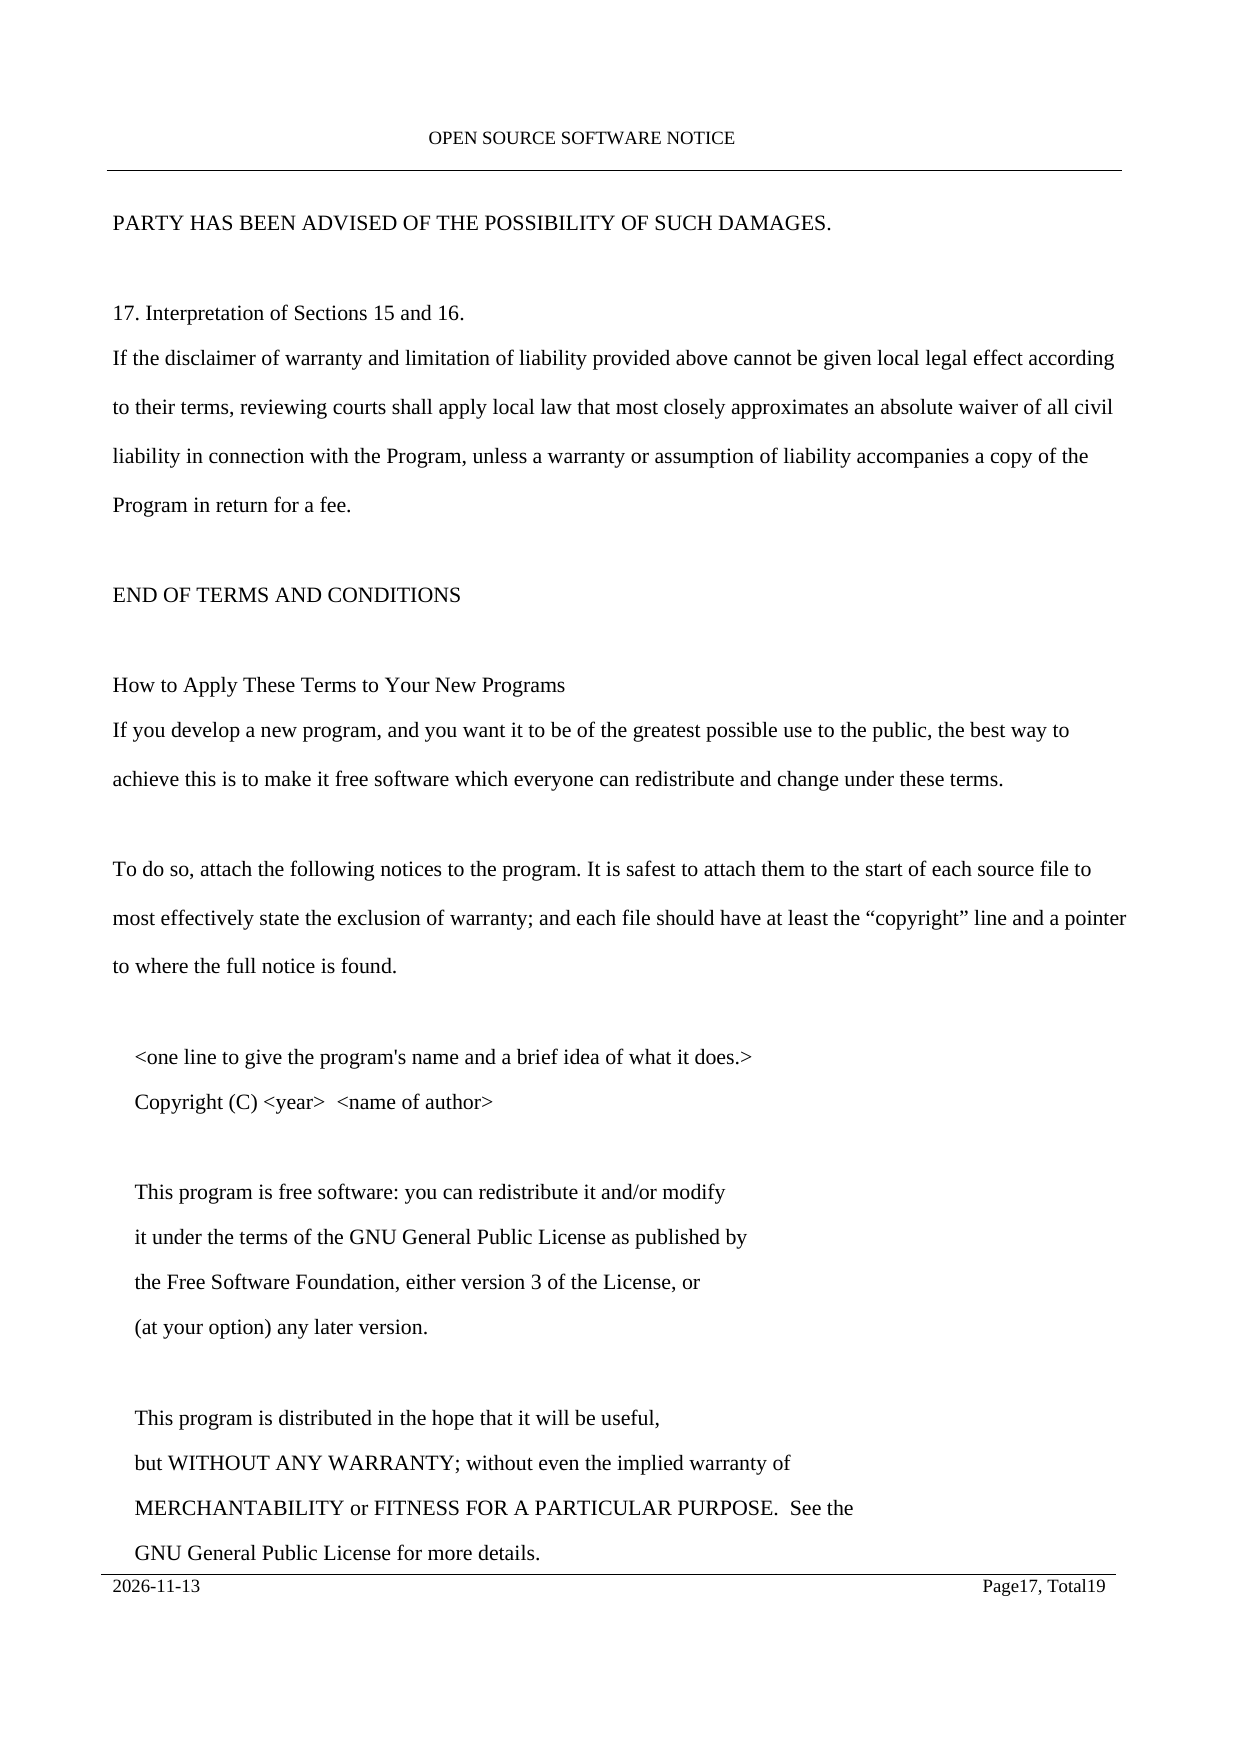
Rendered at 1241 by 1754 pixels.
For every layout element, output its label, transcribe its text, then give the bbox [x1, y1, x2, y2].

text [112, 206, 1128, 239]
text the Free Software Foundation, either version 3 of the License, or [112, 1266, 1128, 1298]
text This program is distributed in the hope that it will be useful, [112, 1401, 1128, 1433]
text 17. Interpretation of Sections 15 and 16. [112, 297, 1128, 329]
text To do so, attach the following notices to the program. It is safest to attach them to the start of each source file to most effectively state the exclusion of warranty; and each file should have at least the “copyright” line and a pointer to where the full notice is found. [112, 852, 1128, 982]
text END OF TERMS AND CONDITIONS [112, 578, 1128, 611]
text If you develop a new program, and you want it to be of the greatest possible use to the public, the best way to achieve this is to make it free software which everyone can redistribute and change under these terms. [112, 713, 1128, 795]
text How to Apply These Terms to Your New Programs [112, 668, 1128, 701]
text it under the terms of the GNU General Public License as published by [112, 1221, 1128, 1253]
text but WITHOUT ANY WARRANTY; without even the implied warranty of [112, 1446, 1128, 1478]
text Copyright (C) <year> <name of author> [112, 1085, 1128, 1118]
text GNU General Public License for more details. [112, 1536, 1128, 1569]
text This program is free software: you can redistribute it and/or modify [112, 1175, 1128, 1208]
text <one line to give the program's name and a brief idea of what it does.> [112, 1040, 1128, 1073]
text If the disclaimer of warranty and limitation of liability provided above cannot be given local legal effect according to their terms, reviewing courts shall apply local law that most closely approximates an absolute waiver of all civil liability in connection with the Program, unless a warranty or assumption of liability accompanies a copy of the Program in return for a fee. [112, 342, 1128, 520]
text MERCHANTABILITY or FITNESS FOR A PARTICULAR PURPOSE. See the [112, 1491, 1128, 1524]
text (at your option) any later version. [112, 1311, 1128, 1343]
